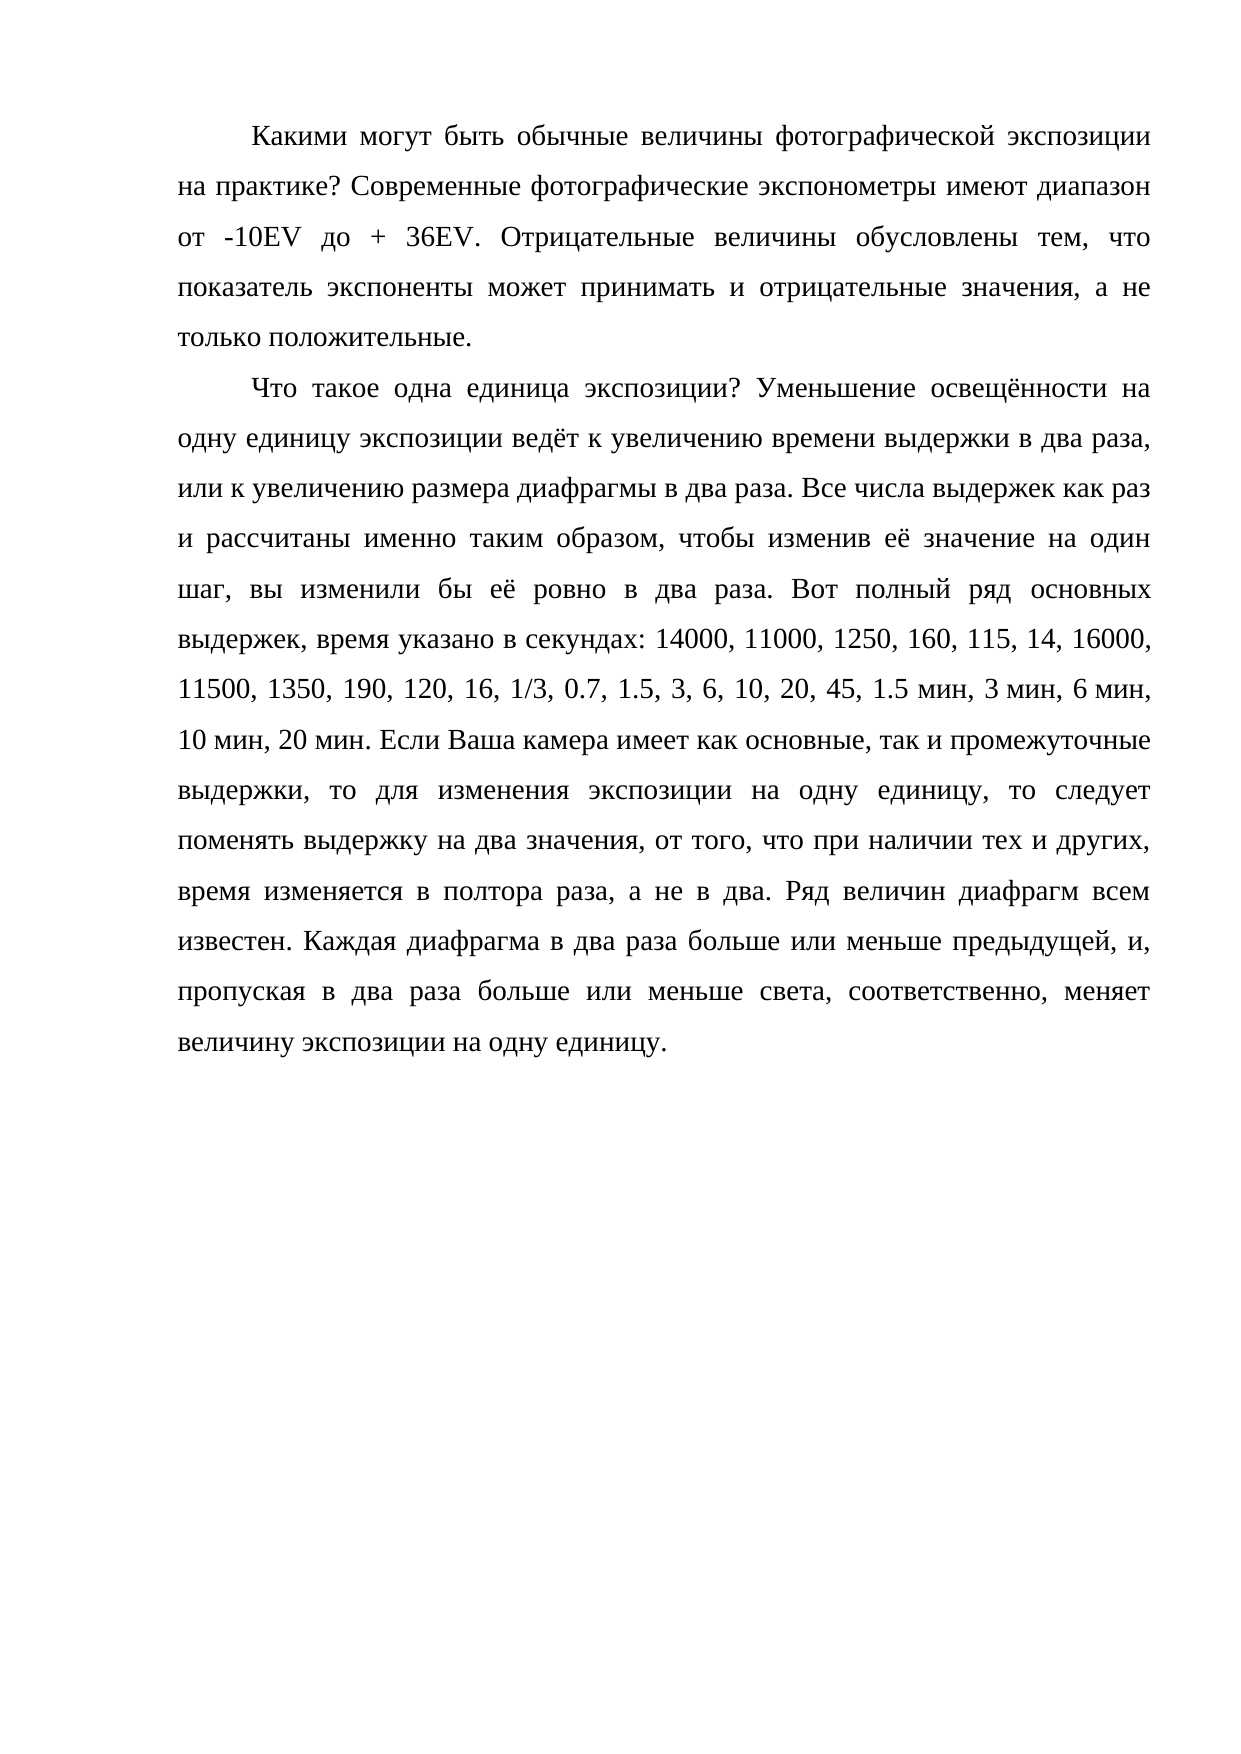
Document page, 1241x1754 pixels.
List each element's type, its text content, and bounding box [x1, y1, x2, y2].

text Что такое одна единица экспозиции? Уменьшение освещённости на одну единицу экспозиции ведёт к увеличению времени выдержки в два раза, или к увеличению размера диафрагмы в два раза. Все числа выдержек как раз и рассчитаны именно таким образом, чтобы изменив её значение на один шаг, вы изменили бы её ровно в два раза. Вот полный ряд основных выдержек, время указано в секундах: 14000, 11000, 1250, 160, 115, 14, 16000, 11500, 1350, 190, 120, 16, 1/3, 0.7, 1.5, 3, 6, 10, 20, 45, 1.5 мин, 3 мин, 6 мин, 10 мин, 20 мин. Если Ваша камера имеет как основные, так и промежуточные выдержки, то для изменения экспозиции на одну единицу, то следует поменять выдержку на два значения, от того, что при наличии тех и других, время изменяется в полтора раза, а не в два. Ряд величин диафрагм всем известен. Каждая диафрагма в два раза больше или меньше предыдущей, и, пропуская в два раза больше или меньше света, соответственно, меняет величину экспозиции на одну единицу. [177, 370, 1152, 1057]
text Какими могут быть обычные величины фотографической экспозиции на практике? Современные фотографические экспонометры имеют диапазон от -10EV до + 36EV. Отрицательные величины обусловлены тем, что показатель экспоненты может принимать и отрицательные значения, а не только положительные. [177, 118, 1152, 353]
